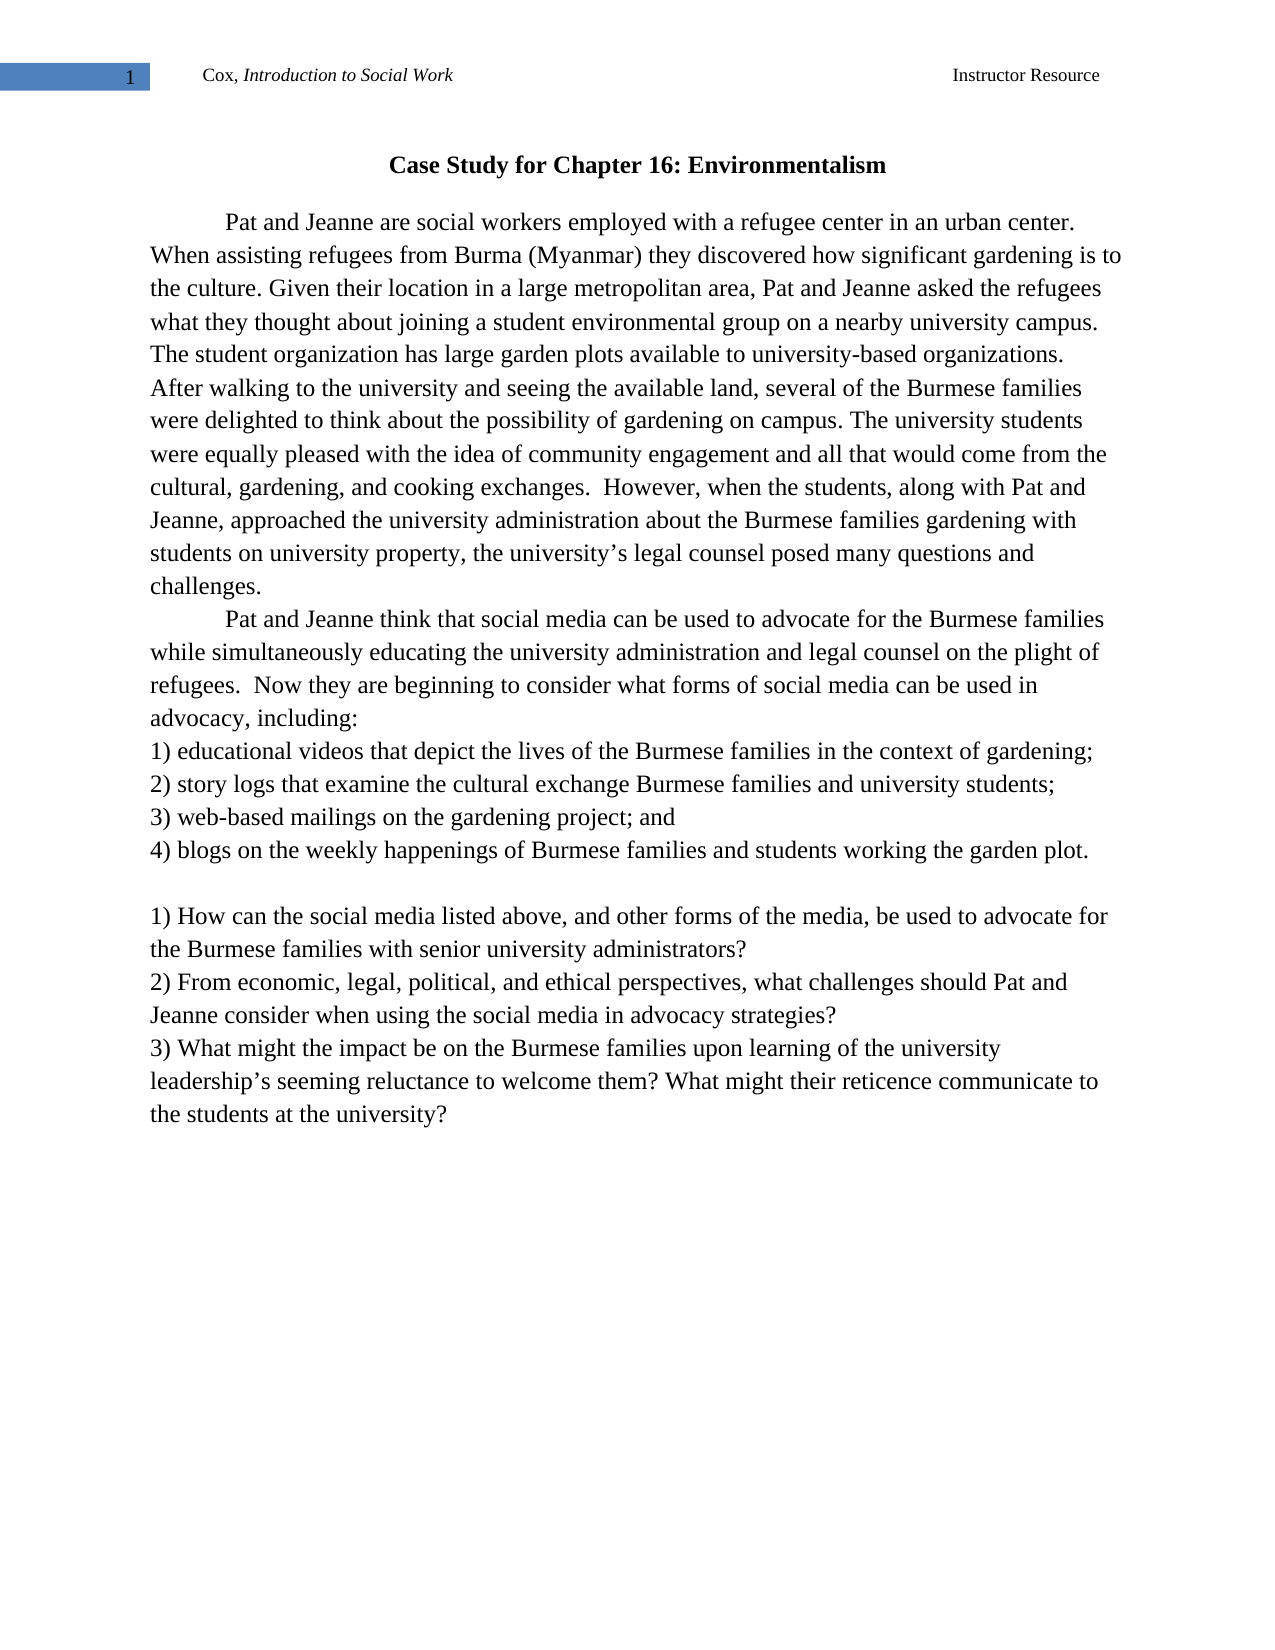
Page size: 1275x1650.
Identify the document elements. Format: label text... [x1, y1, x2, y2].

text 1) How can the social media listed above, and other forms of the media, be used to advocate for the Burmese families with senior university administrators? [150, 901, 1125, 963]
text 2) story logs that examine the cultural exchange Burmese families and university students; [150, 769, 1125, 798]
text 3) web-based mailings on the gardening project; and [150, 802, 1125, 831]
text 3) What might the impact be on the Burmese families upon learning of the university leadership’s seeming reluctance to welcome them? What might their reticence communicate to the students at the university? [150, 1033, 1125, 1128]
text Case Study for Chapter 16: Environmentalism [150, 150, 1125, 179]
text After walking to the university and seeing the available land, several of the Burmese families were delighted to think about the possibility of gardening on campus. The university students were equally pleased with the idea of community engagement and all that would come from the cultural, gardening, and cooking exchanges. However, when the students, along with Pat and Jeanne, approached the university administration about the Burmese families gardening with students on university property, the university’s legal counsel posed many questions and challenges. [150, 373, 1125, 599]
text Pat and Jeanne are social workers employed with a refugee center in an urban center. When assisting refugees from Burma (Myanmar) they discovered how significant gardening is to the culture. Given their location in a large metropolitan area, Pat and Jeanne asked the refugees what they thought about joining a student environmental group on a nearby university campus. The student organization has large garden plots available to university-based organizations. [150, 207, 1125, 368]
text 4) blogs on the weekly happenings of Burmese families and students working the garden plot. [150, 835, 1125, 864]
text 1) educational videos that depict the lives of the Burmese families in the context of gardening; [150, 736, 1125, 764]
text 2) From economic, legal, political, and ethical perspectives, what challenges should Pat and Jeanne consider when using the social media in advocacy strategies? [150, 967, 1125, 1029]
text Pat and Jeanne think that social media can be used to advocate for the Burmese families while simultaneously educating the university administration and legal counsel on the plight of refugees. Now they are beginning to consider what forms of social media can be used in advocacy, including: [150, 604, 1125, 732]
